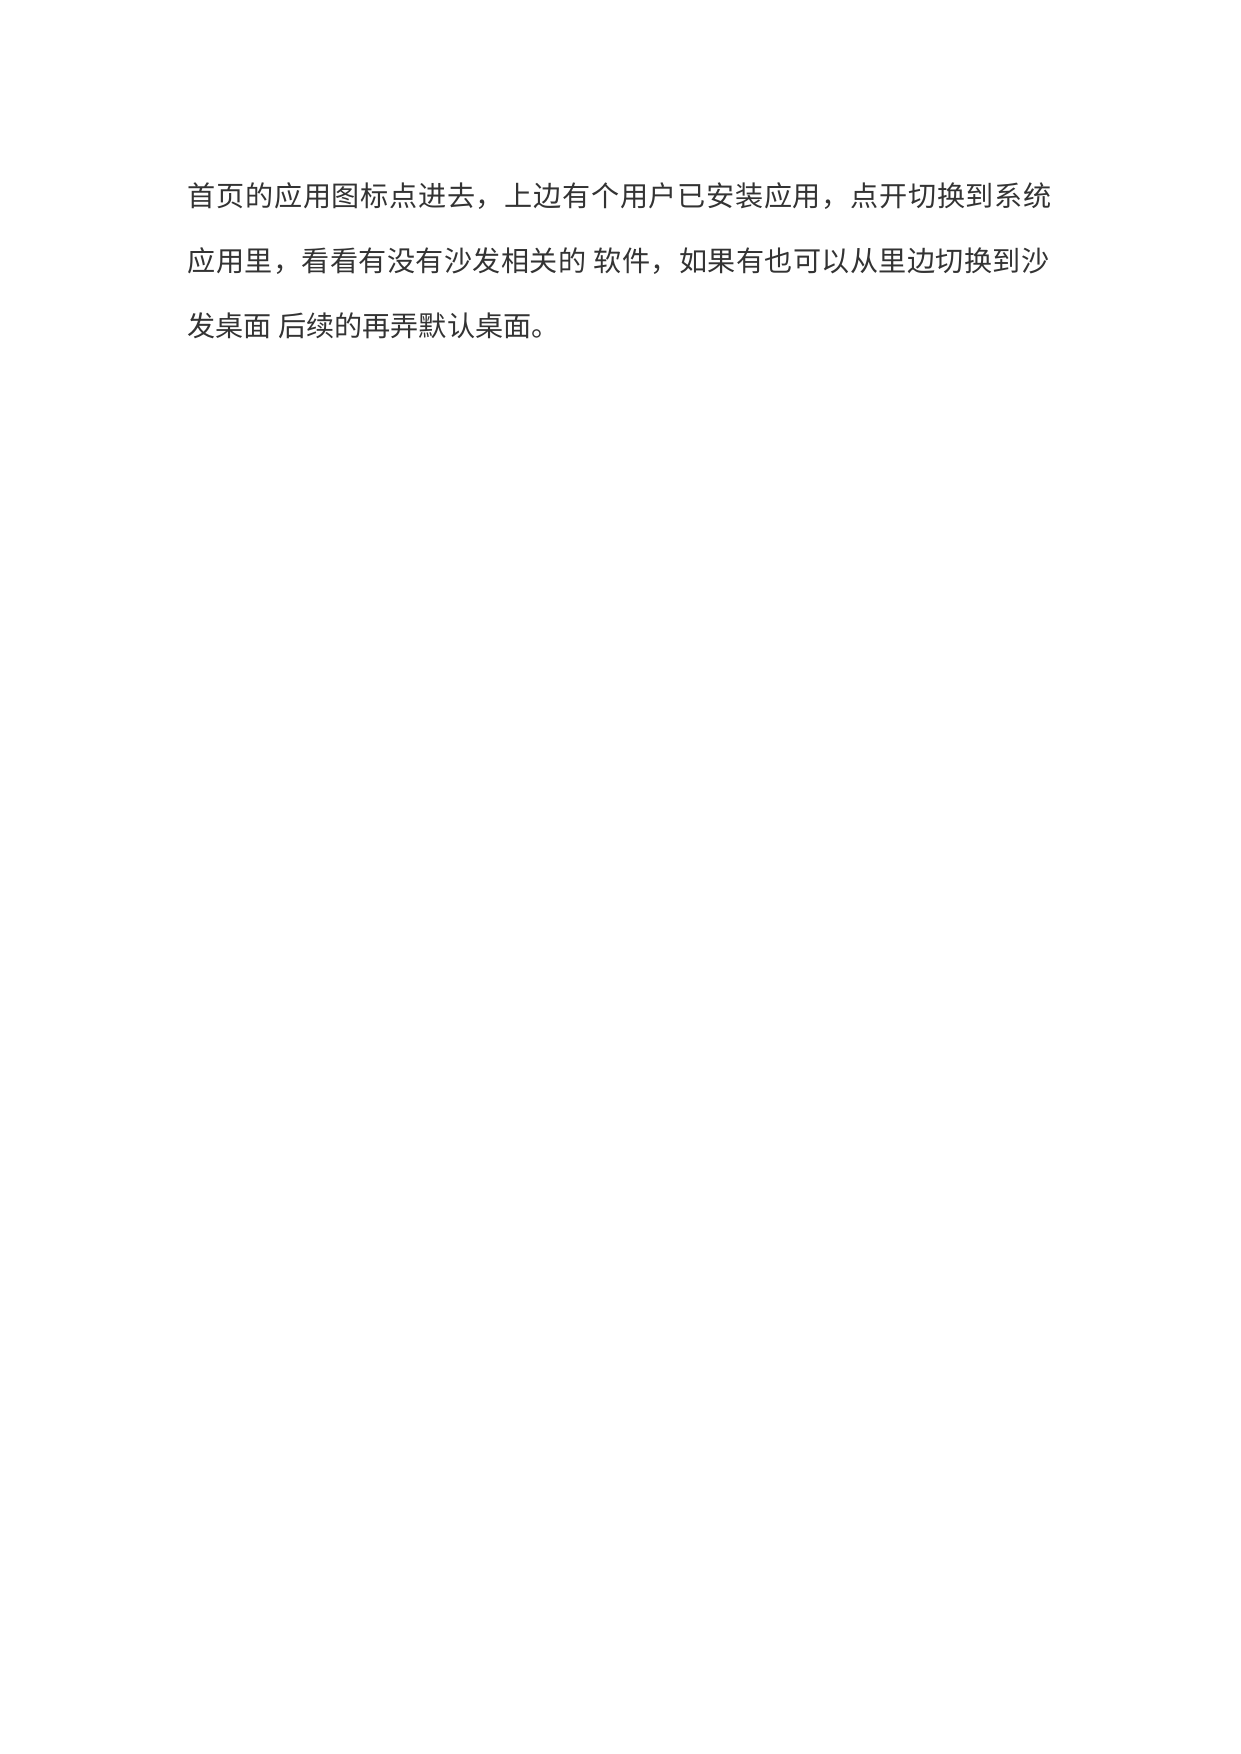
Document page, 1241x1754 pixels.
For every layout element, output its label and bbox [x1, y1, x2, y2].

list [187, 162, 1053, 357]
